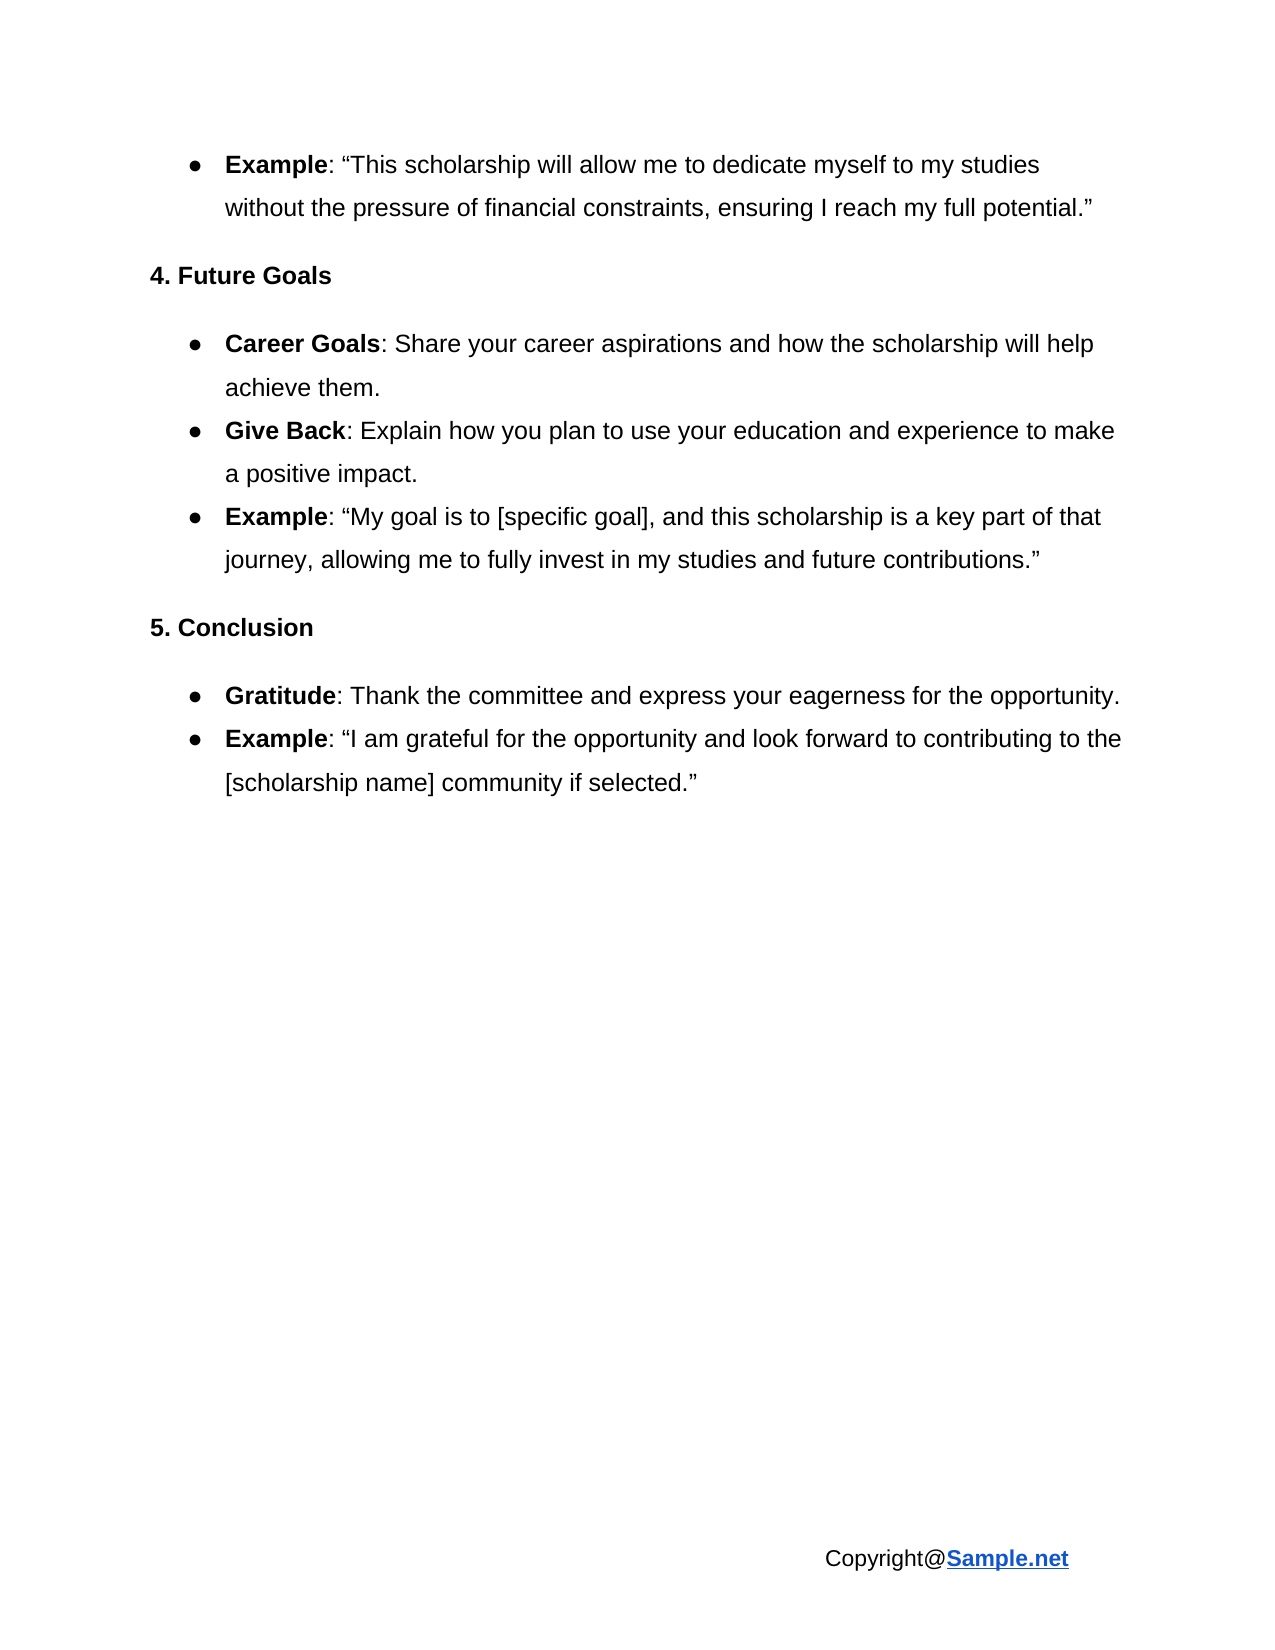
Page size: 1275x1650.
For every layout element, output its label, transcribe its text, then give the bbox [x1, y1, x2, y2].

subtitle 5. Conclusion [150, 613, 1125, 642]
list Career Goals: Share your career aspirations and how the scholarship will help achieve them. [187, 329, 1125, 401]
subtitle 4. Future Goals [150, 261, 1125, 290]
list Give Back: Explain how you plan to use your education and experience to make a positive impact. [187, 416, 1125, 487]
list Example: “This scholarship will allow me to dedicate myself to my studies without the pressure of financial constraints, ensuring I reach my full potential.” [187, 150, 1125, 222]
list Gratitude: Thank the committee and express your eagerness for the opportunity. [187, 681, 1125, 710]
list Example: “My goal is to [specific goal], and this scholarship is a key part of that journey, allowing me to fully invest in my studies and future contributions.” [187, 502, 1125, 574]
list Example: “I am grateful for the opportunity and look forward to contributing to the [scholarship name] community if selected.” [187, 724, 1125, 796]
